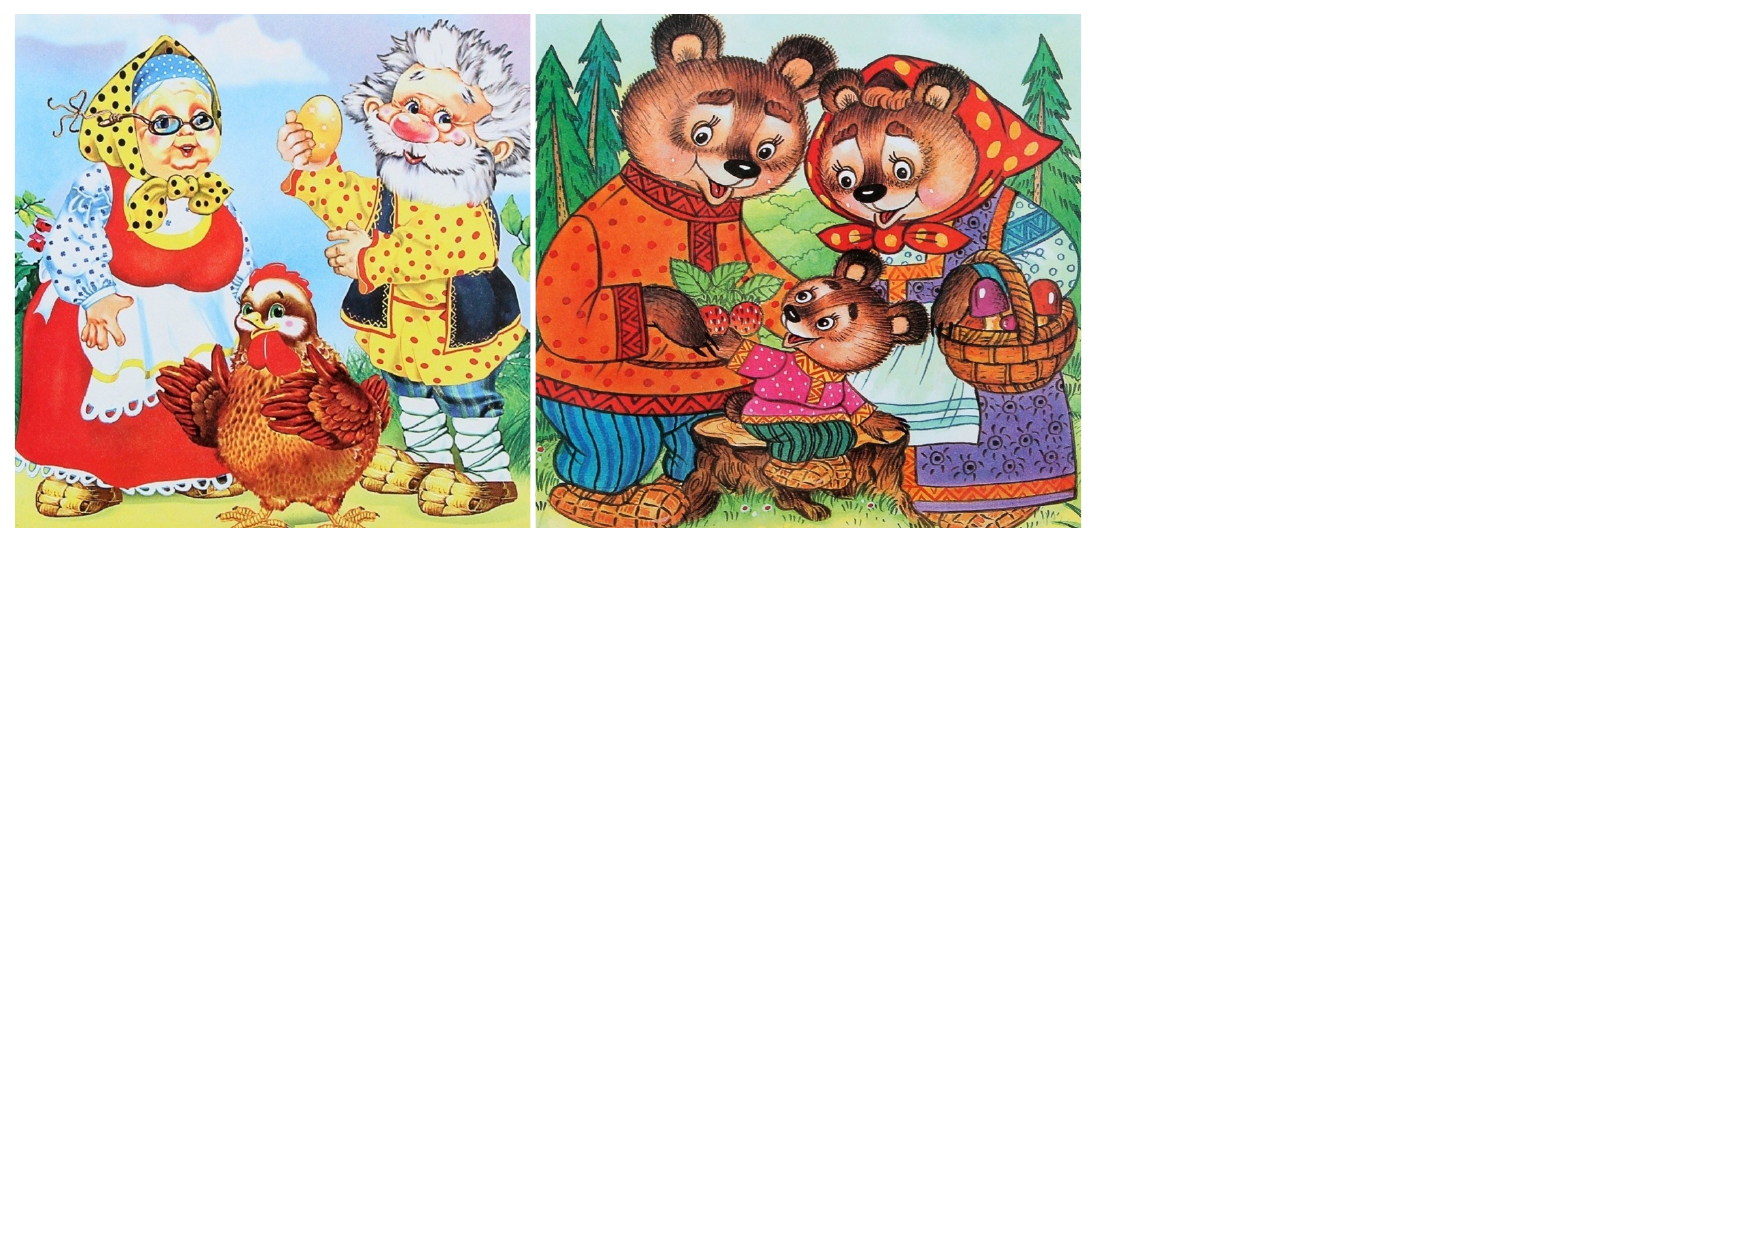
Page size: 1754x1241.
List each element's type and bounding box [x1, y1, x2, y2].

picture [535, 14, 1082, 528]
picture [14, 14, 531, 528]
